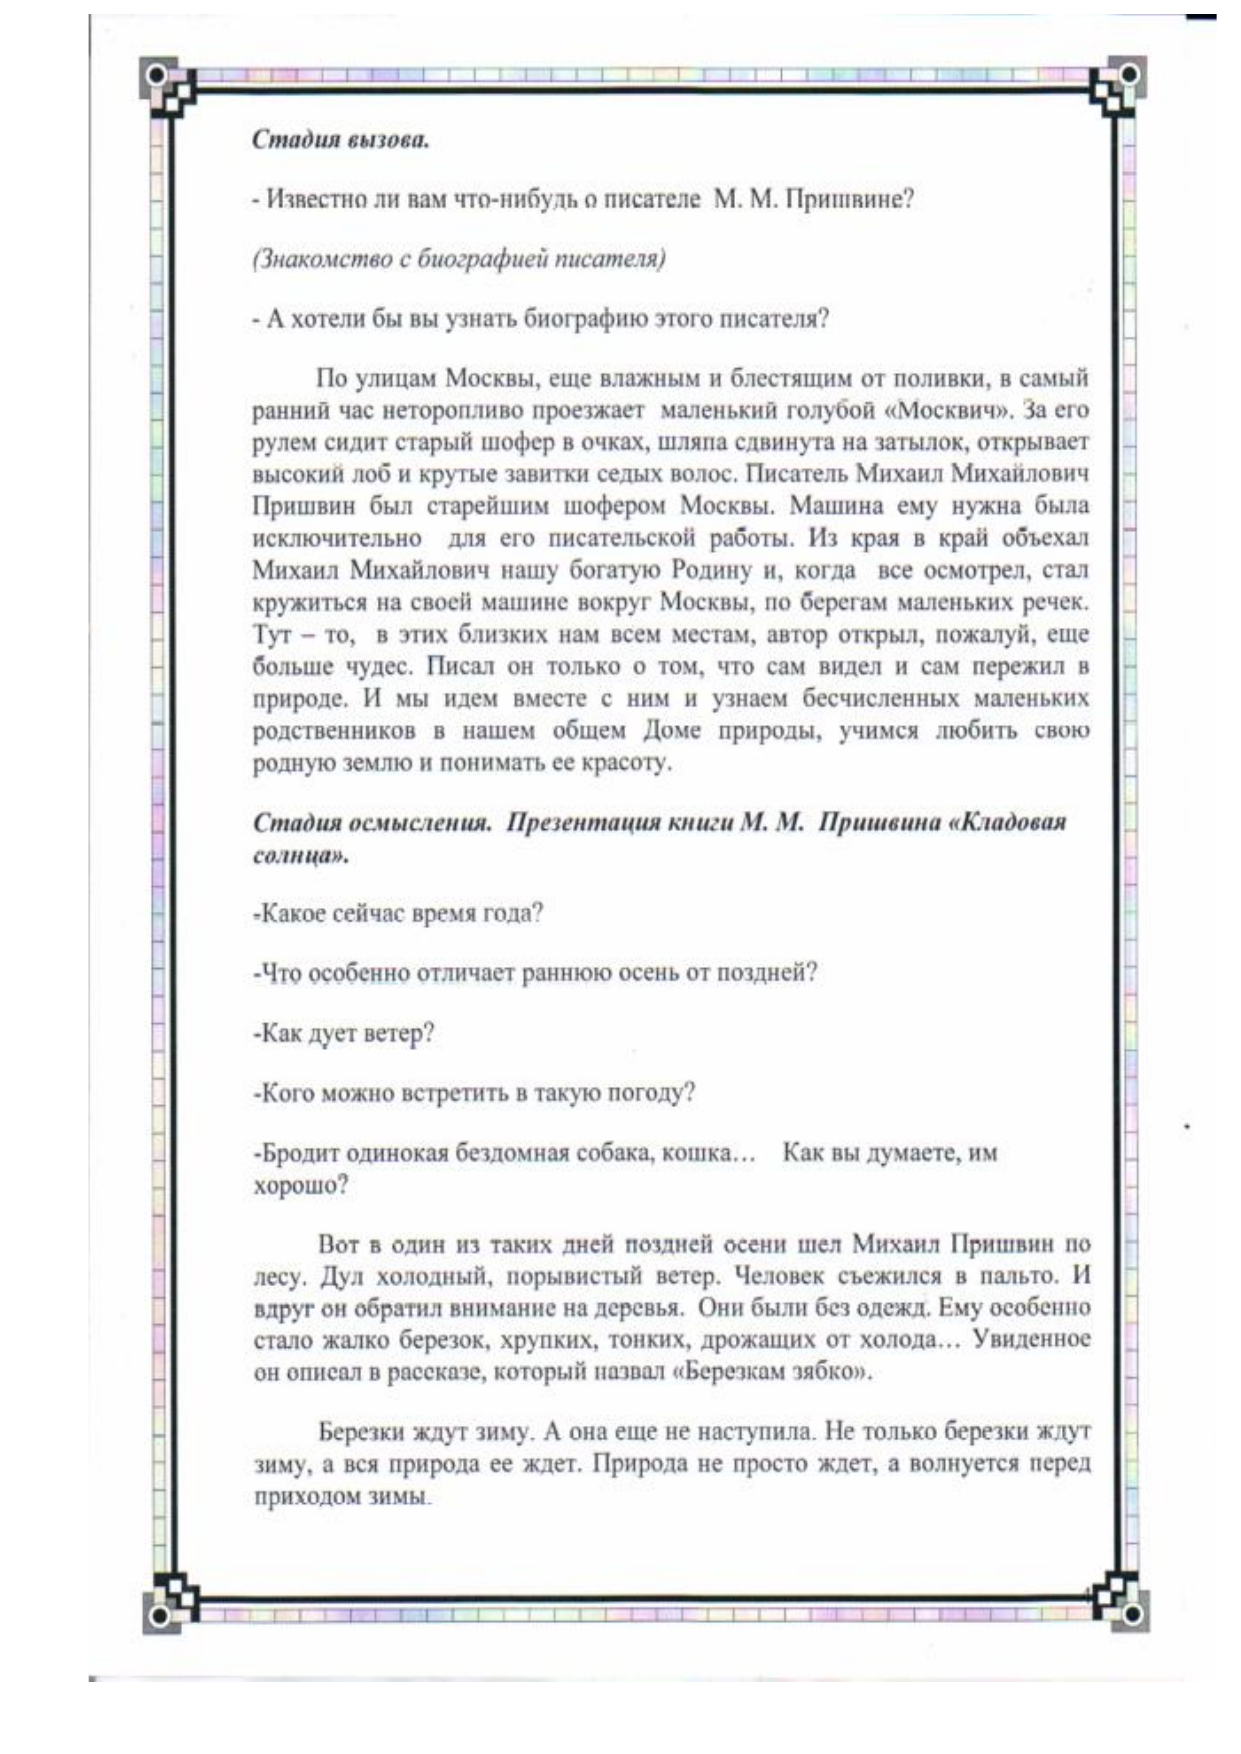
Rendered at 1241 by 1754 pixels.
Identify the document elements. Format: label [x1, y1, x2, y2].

picture [88, 14, 1217, 1682]
